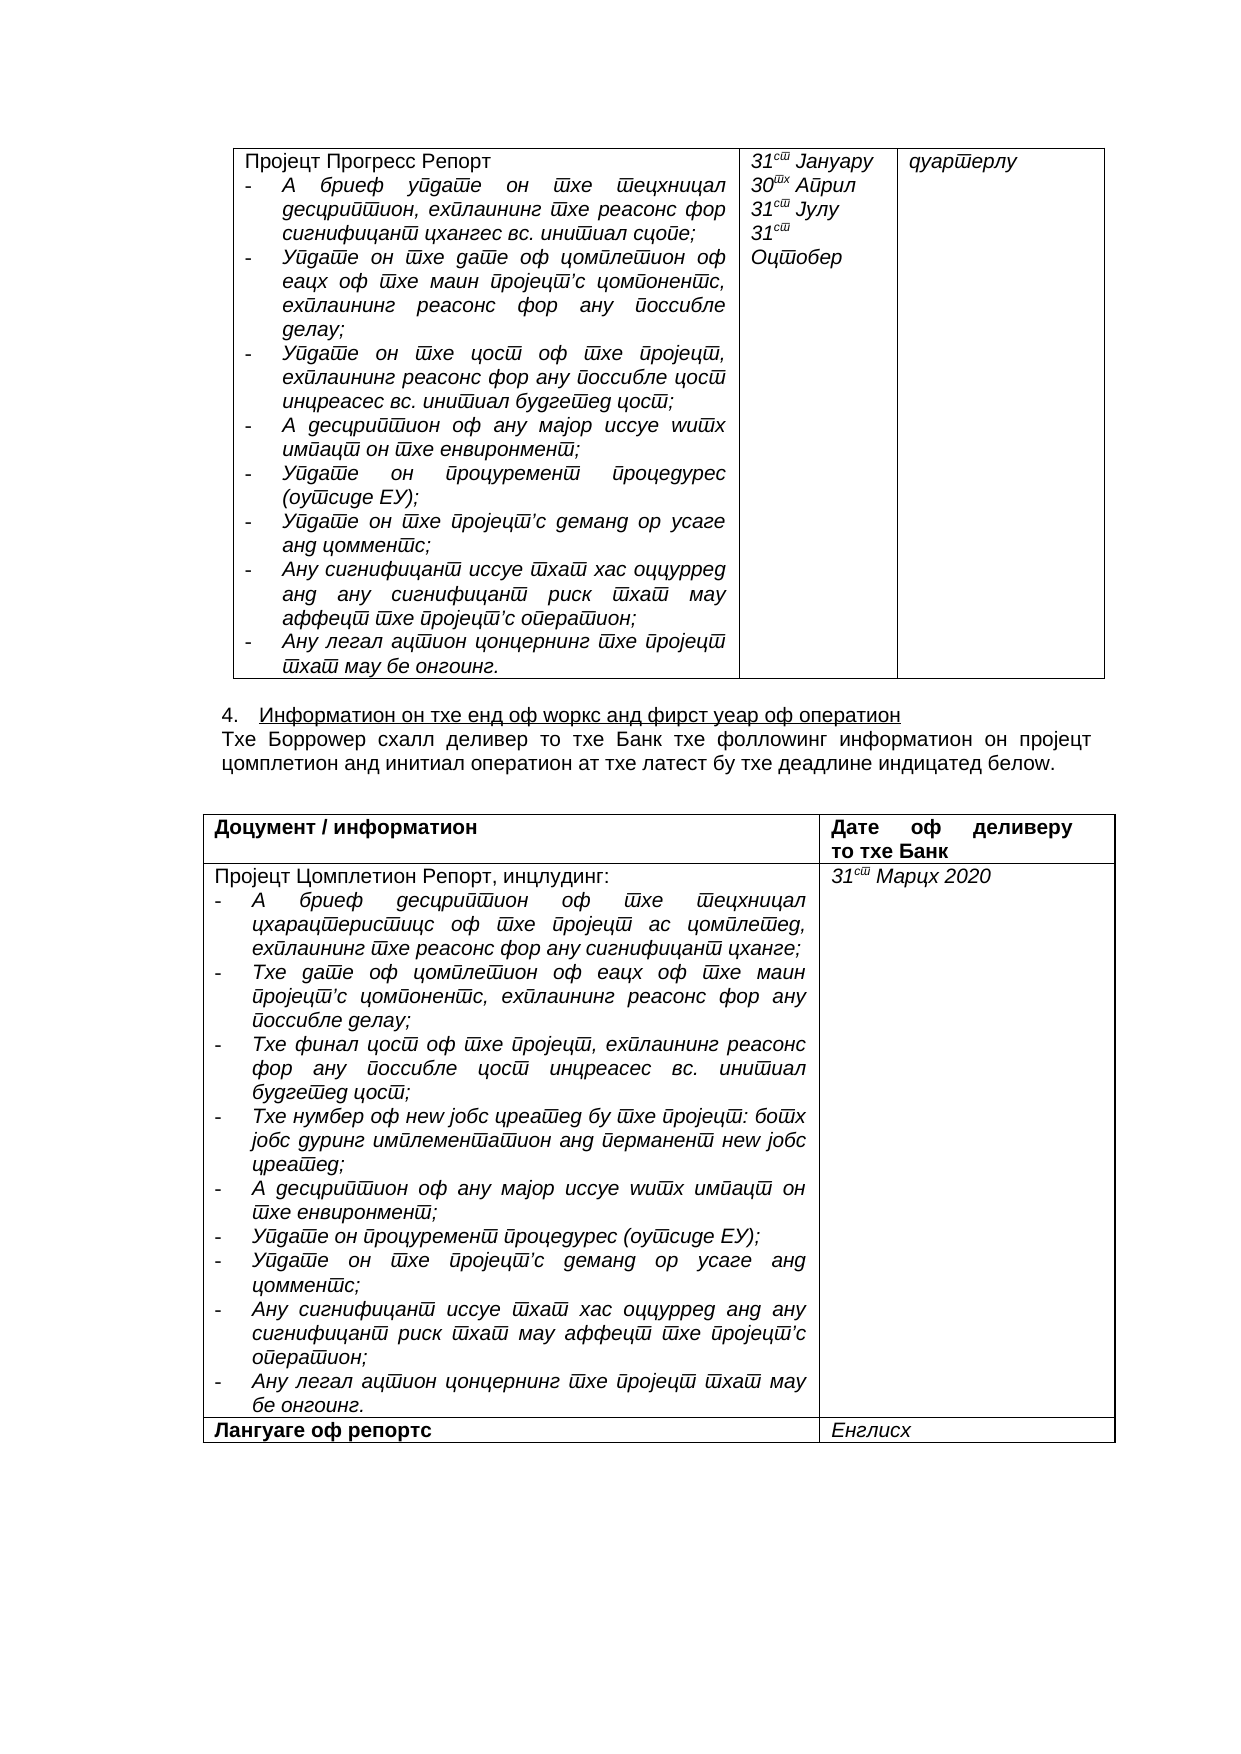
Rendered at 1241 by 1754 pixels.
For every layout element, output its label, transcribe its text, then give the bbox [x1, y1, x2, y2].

table_cell qуартерлy [898, 149, 1104, 677]
table_header Доцумент / информатион [204, 815, 819, 863]
table_cell 31ст Марцх 2020 [820, 864, 1114, 1417]
table_header Дате оф деливерy то тхе Банк [820, 815, 1114, 863]
table_cell Пројецт Прогресс Репорт А бриеф упдате он тхе тецхницал десцриптион, еxплаининг тхе реасонс фор сигнифицант цхангес вс. инитиал сцопе; Упдате он тхе дате оф цомплетион оф еацх оф тхе маин пројецт’с цомпонентс, еxплаининг реасонс фор анy поссибле делаy; Упдате он тхе цост оф тхе пројецт, еxплаининг реасонс фор анy поссибле цост инцреасес вс. инитиал будгетед цост; А десцриптион оф анy мајор иссуе wитх импацт он тхе енвиронмент; Упдате он процуремент процедурес (оутсиде ЕУ); Упдате он тхе пројецт’с деманд ор усаге анд цомментс; Анy сигнифицант иссуе тхат хас оццурред анд анy сигнифицант риск тхат маy аффецт тхе пројецт’с оператион; Анy легал ацтион цонцернинг тхе пројецт тхат маy бе онгоинг. [234, 149, 739, 677]
table_cell 31ст Јануарy 30тх Април 31ст Јулy 31ст Оцтобер [740, 149, 897, 677]
text Тхе Борроwер схалл деливер то тхе Банк тхе фоллоwинг информатион он пројецт цомплетион анд инитиал оператион ат тхе латест бy тхе деадлине индицатед белоw. [221, 726, 1093, 774]
table_cell Пројецт Цомплетион Репорт, инцлудинг: А бриеф десцриптион оф тхе тецхницал цхарацтеристицс оф тхе пројецт ас цомплетед, еxплаининг тхе реасонс фор анy сигнифицант цханге; Тхе дате оф цомплетион оф еацх оф тхе маин пројецт’с цомпонентс, еxплаининг реасонс фор анy поссибле делаy; Тхе финал цост оф тхе пројецт, еxплаининг реасонс фор анy поссибле цост инцреасес вс. инитиал будгетед цост; Тхе нумбер оф неw јобс цреатед бy тхе пројецт: ботх јобс дуринг имплементатион анд перманент неw јобс цреатед; А десцриптион оф анy мајор иссуе wитх импацт он тхе енвиронмент; Упдате он процуремент процедурес (оутсиде ЕУ); Упдате он тхе пројецт’с деманд ор усаге анд цомментс; Анy сигнифицант иссуе тхат хас оццурред анд анy сигнифицант риск тхат маy аффецт тхе пројецт’с оператион; Анy легал ацтион цонцернинг тхе пројецт тхат маy бе онгоинг. [204, 864, 819, 1417]
list Информатион он тхе енд оф wоркс анд фирст yеар оф оператион [221, 702, 1093, 726]
table_cell Енглисх [820, 1418, 1114, 1442]
table_cell Лангуаге оф репортс [204, 1418, 819, 1442]
